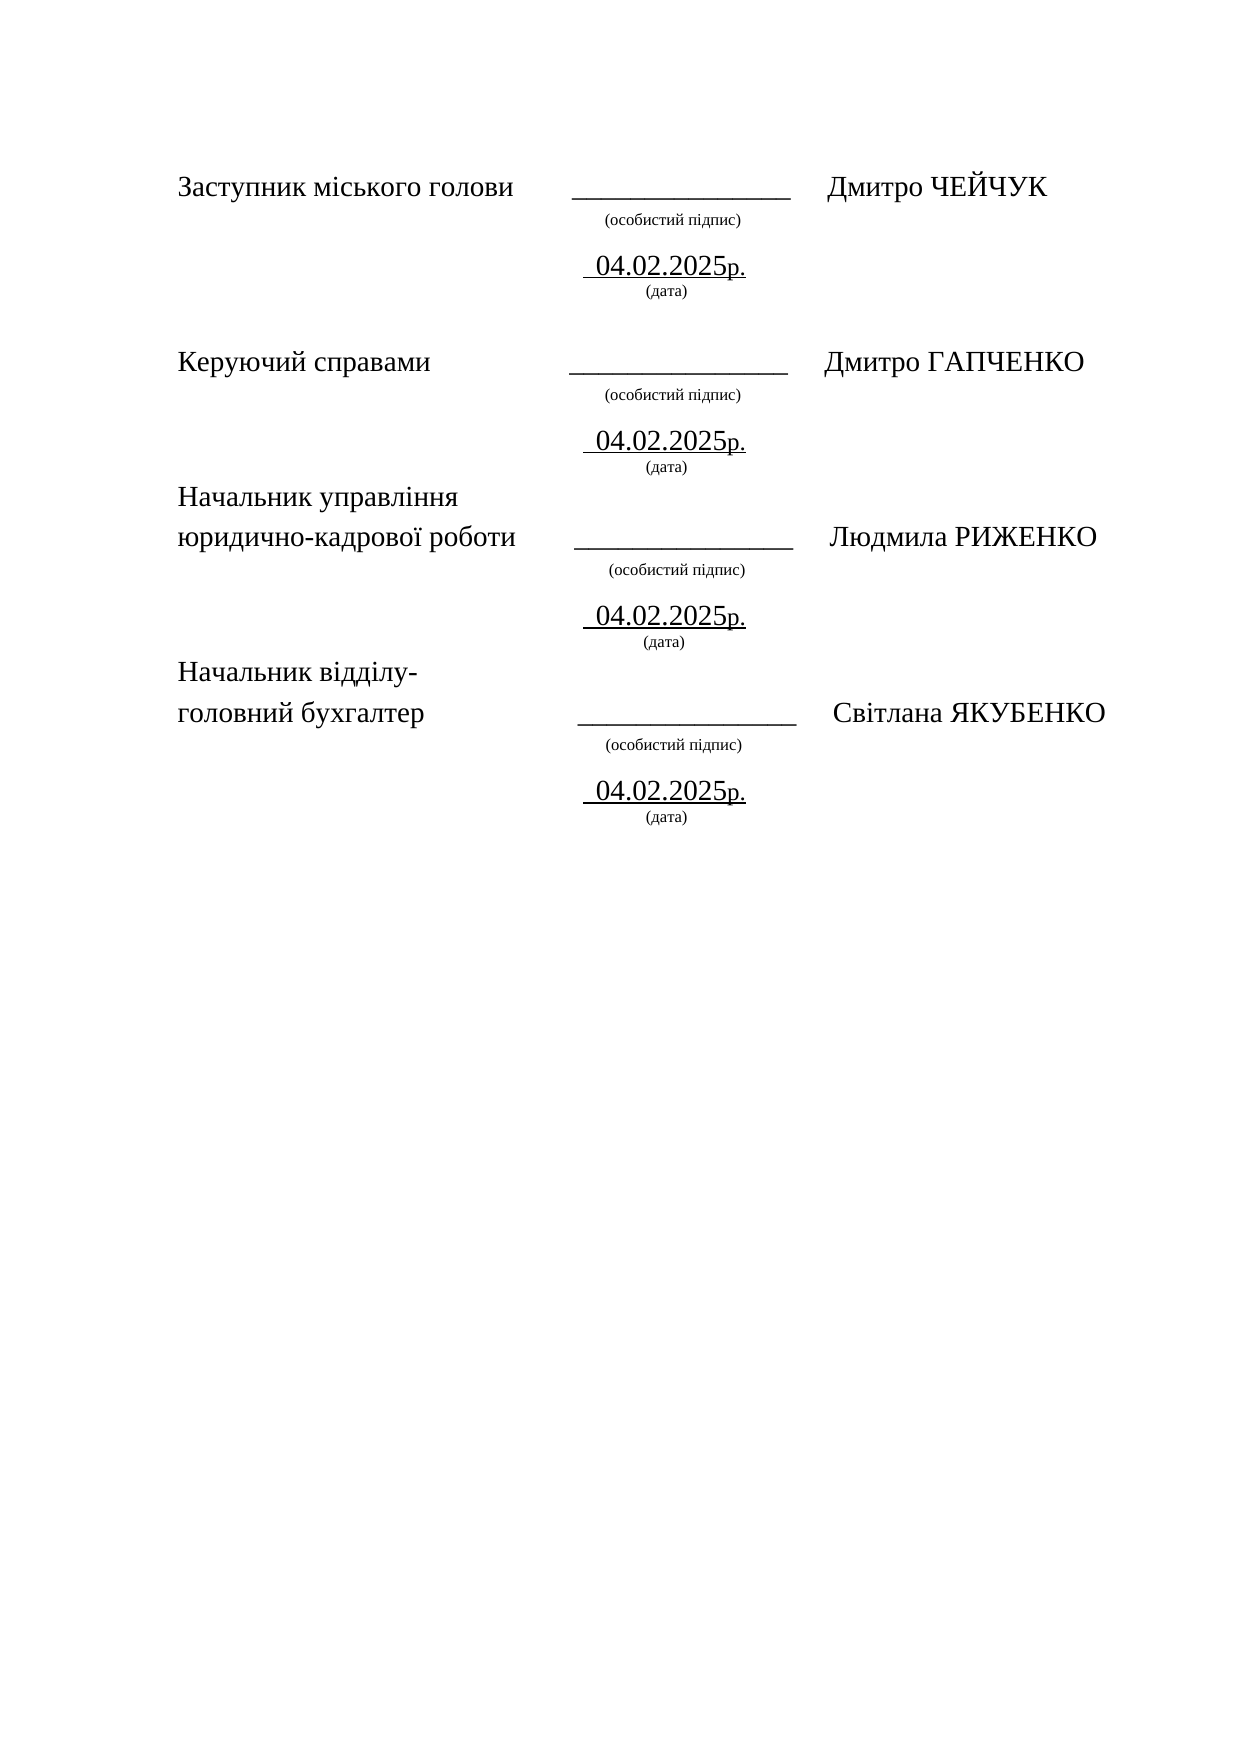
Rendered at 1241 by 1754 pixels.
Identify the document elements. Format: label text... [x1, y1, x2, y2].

text (дата) [177, 456, 1152, 476]
text (дата) [177, 807, 1152, 826]
text 04.02.2025р. [177, 248, 1152, 281]
text (дата)(дат) [177, 632, 1152, 651]
text юридично-кадрової роботи _______________ Людмила РИЖЕНКО [177, 519, 1152, 553]
text Начальник відділу- [177, 654, 1152, 688]
text 04.02.2025р. [177, 423, 1152, 456]
text (дата) [177, 281, 1152, 300]
text 04.02.2025р. [177, 773, 1152, 807]
text (особистий підпис) [177, 560, 1152, 579]
text (особистий підпис) [177, 735, 1152, 754]
text Керуючий справами _______________ Дмитро ГАПЧЕНКО [177, 344, 1152, 378]
text 04.02.2025р. [177, 598, 1152, 632]
text (особистий підпис) [177, 384, 1152, 404]
text Начальник управління [177, 479, 1152, 513]
text Заступник міського голови _______________ Дмитро ЧЕЙЧУК [177, 169, 1152, 203]
text (особистий підпис) [177, 209, 1152, 228]
text головний бухгалтер _______________ Світлана ЯКУБЕНКО [177, 695, 1152, 728]
